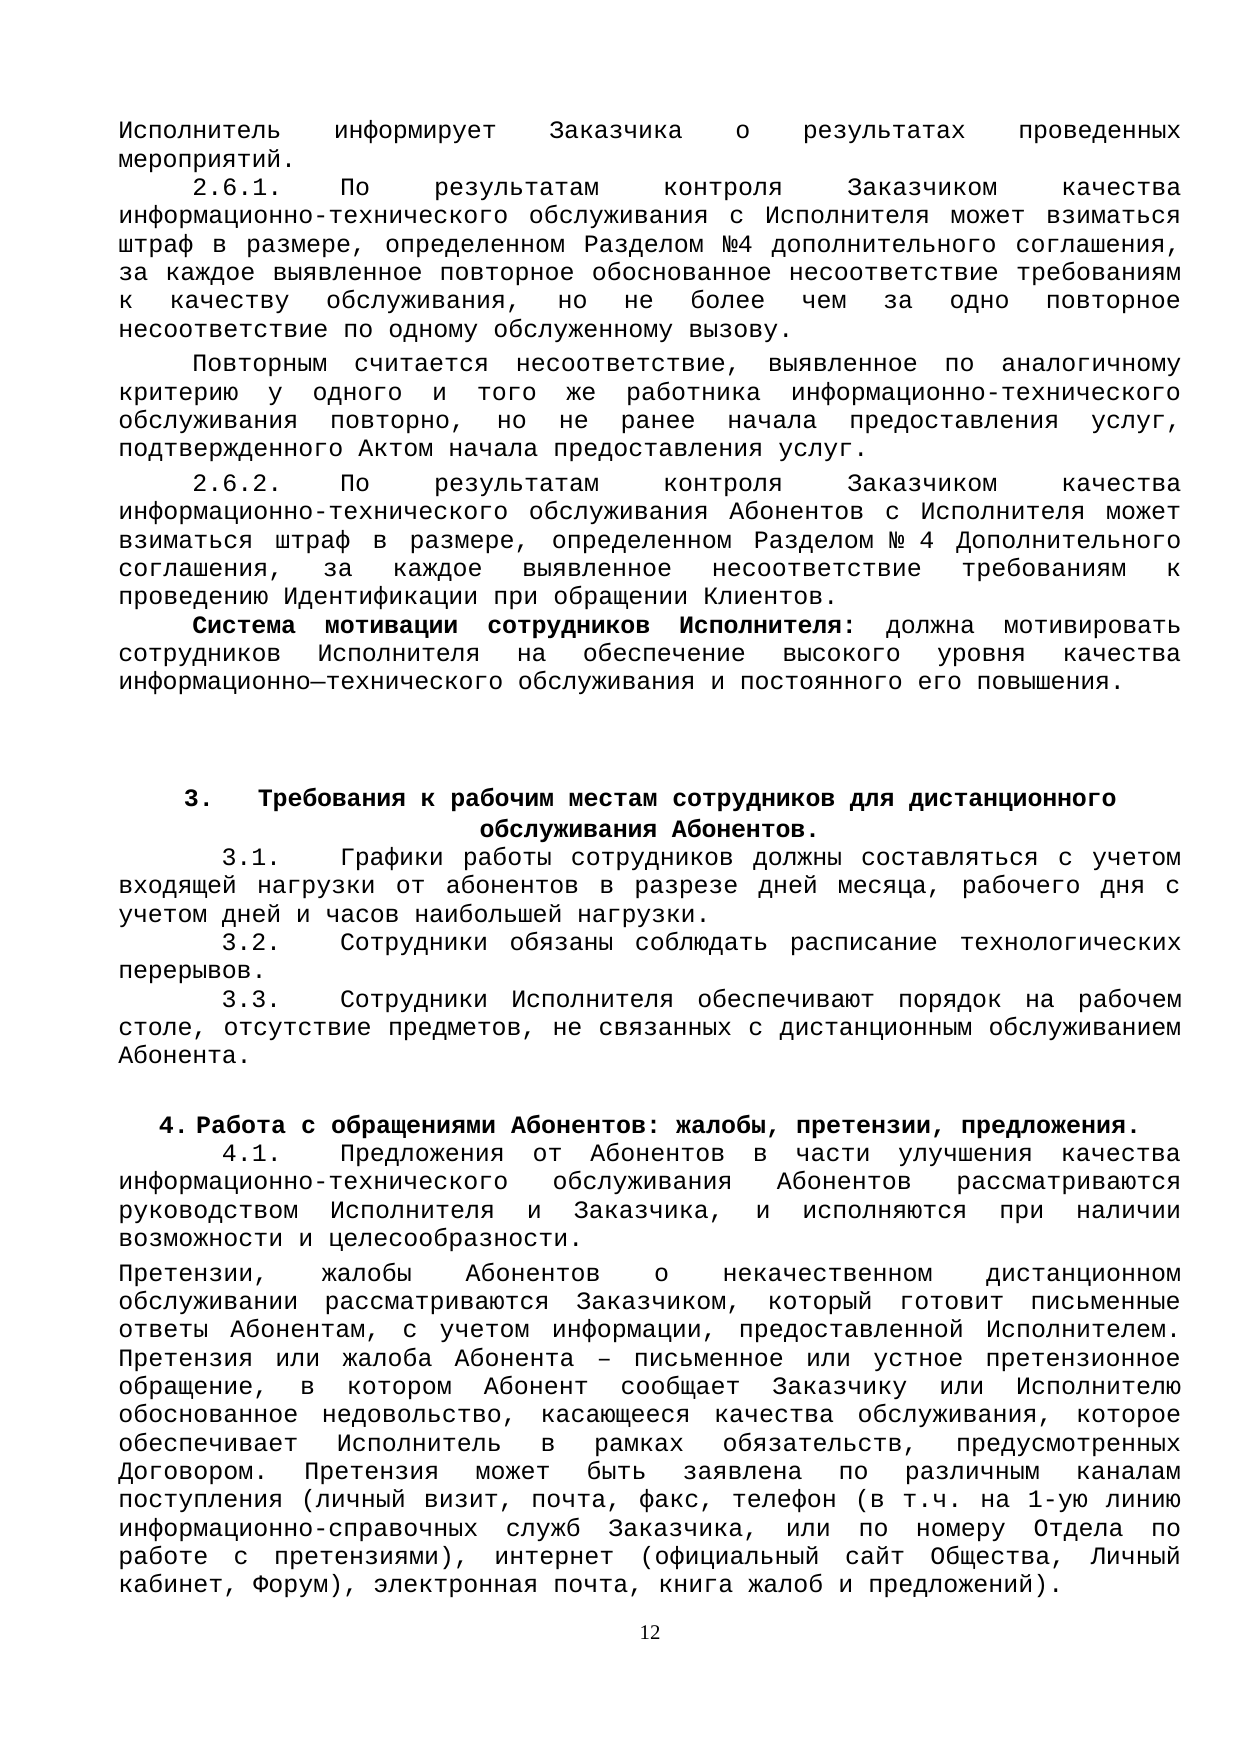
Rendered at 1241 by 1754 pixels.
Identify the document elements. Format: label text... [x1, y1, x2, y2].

list Требования к рабочим местам сотрудников для дистанционного обслуживания Абонентов. [118, 782, 1181, 845]
text Претензии, жалобы Абонентов о некачественном дистанционном обслуживании рассматриваются Заказчиком, который готовит письменные ответы Абонентам, с учетом информации, предоставленной Исполнителем. Претензия или жалоба Абонента – письменное или устное претензионное обращение, в котором Абонент сообщает Заказчику или Исполнителю обоснованное недовольство, касающееся качества обслуживания, которое обеспечивает Исполнитель в рамках обязательств, предусмотренных Договором. Претензия может быть заявлена по различным каналам поступления (личный визит, почта, факс, телефон (в т.ч. на 1-ую линию информационно-справочных служб Заказчика, или по номеру Отдела по работе с претензиями), интернет (официальный сайт Общества, Личный кабинет, Форум), электронная почта, книга жалоб и предложений). [118, 1260, 1181, 1600]
list Графики работы сотрудников должны составляться с учетом входящей нагрузки от абонентов в разрезе дней месяца, рабочего дня с учетом дней и часов наибольшей нагрузки. [118, 845, 1181, 930]
list По результатам контроля Заказчиком качества информационно-технического обслуживания с Исполнителя может взиматься штраф в размере, определенном Разделом №4 дополнительного соглашения, за каждое выявленное повторное обоснованное несоответствие требованиям к качеству обслуживания, но не более чем за одно повторное несоответствие по одному обслуженному вызову. [118, 175, 1181, 345]
list Работа с обращениями Абонентов: жалобы, претензии, предложения. [118, 1112, 1181, 1141]
list Система мотивации сотрудников Исполнителя: должна мотивировать сотрудников Исполнителя на обеспечение высокого уровня качества информационно—технического обслуживания и постоянного его повышения. [118, 612, 1181, 697]
list Сотрудники Исполнителя обеспечивают порядок на рабочем столе, отсутствие предметов, не связанных с дистанционным обслуживанием Абонента. [118, 986, 1181, 1071]
text Повторным считается несоответствие, выявленное по аналогичному критерию у одного и того же работника информационно-технического обслуживания повторно, но не ранее начала предоставления услуг, подтвержденного Актом начала предоставления услуг. [118, 351, 1181, 464]
list Сотрудники обязаны соблюдать расписание технологических перерывов. [118, 930, 1181, 986]
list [118, 118, 1181, 175]
list По результатам контроля Заказчиком качества информационно-технического обслуживания Абонентов с Исполнителя может взиматься штраф в размере, определенном Разделом № 4 Дополнительного соглашения, за каждое выявленное несоответствие требованиям к проведению Идентификации при обращении Клиентов. [118, 471, 1181, 612]
list Предложения от Абонентов в части улучшения качества информационно-технического обслуживания Абонентов рассматриваются руководством Исполнителя и Заказчика, и исполняются при наличии возможности и целесообразности. [118, 1141, 1181, 1254]
